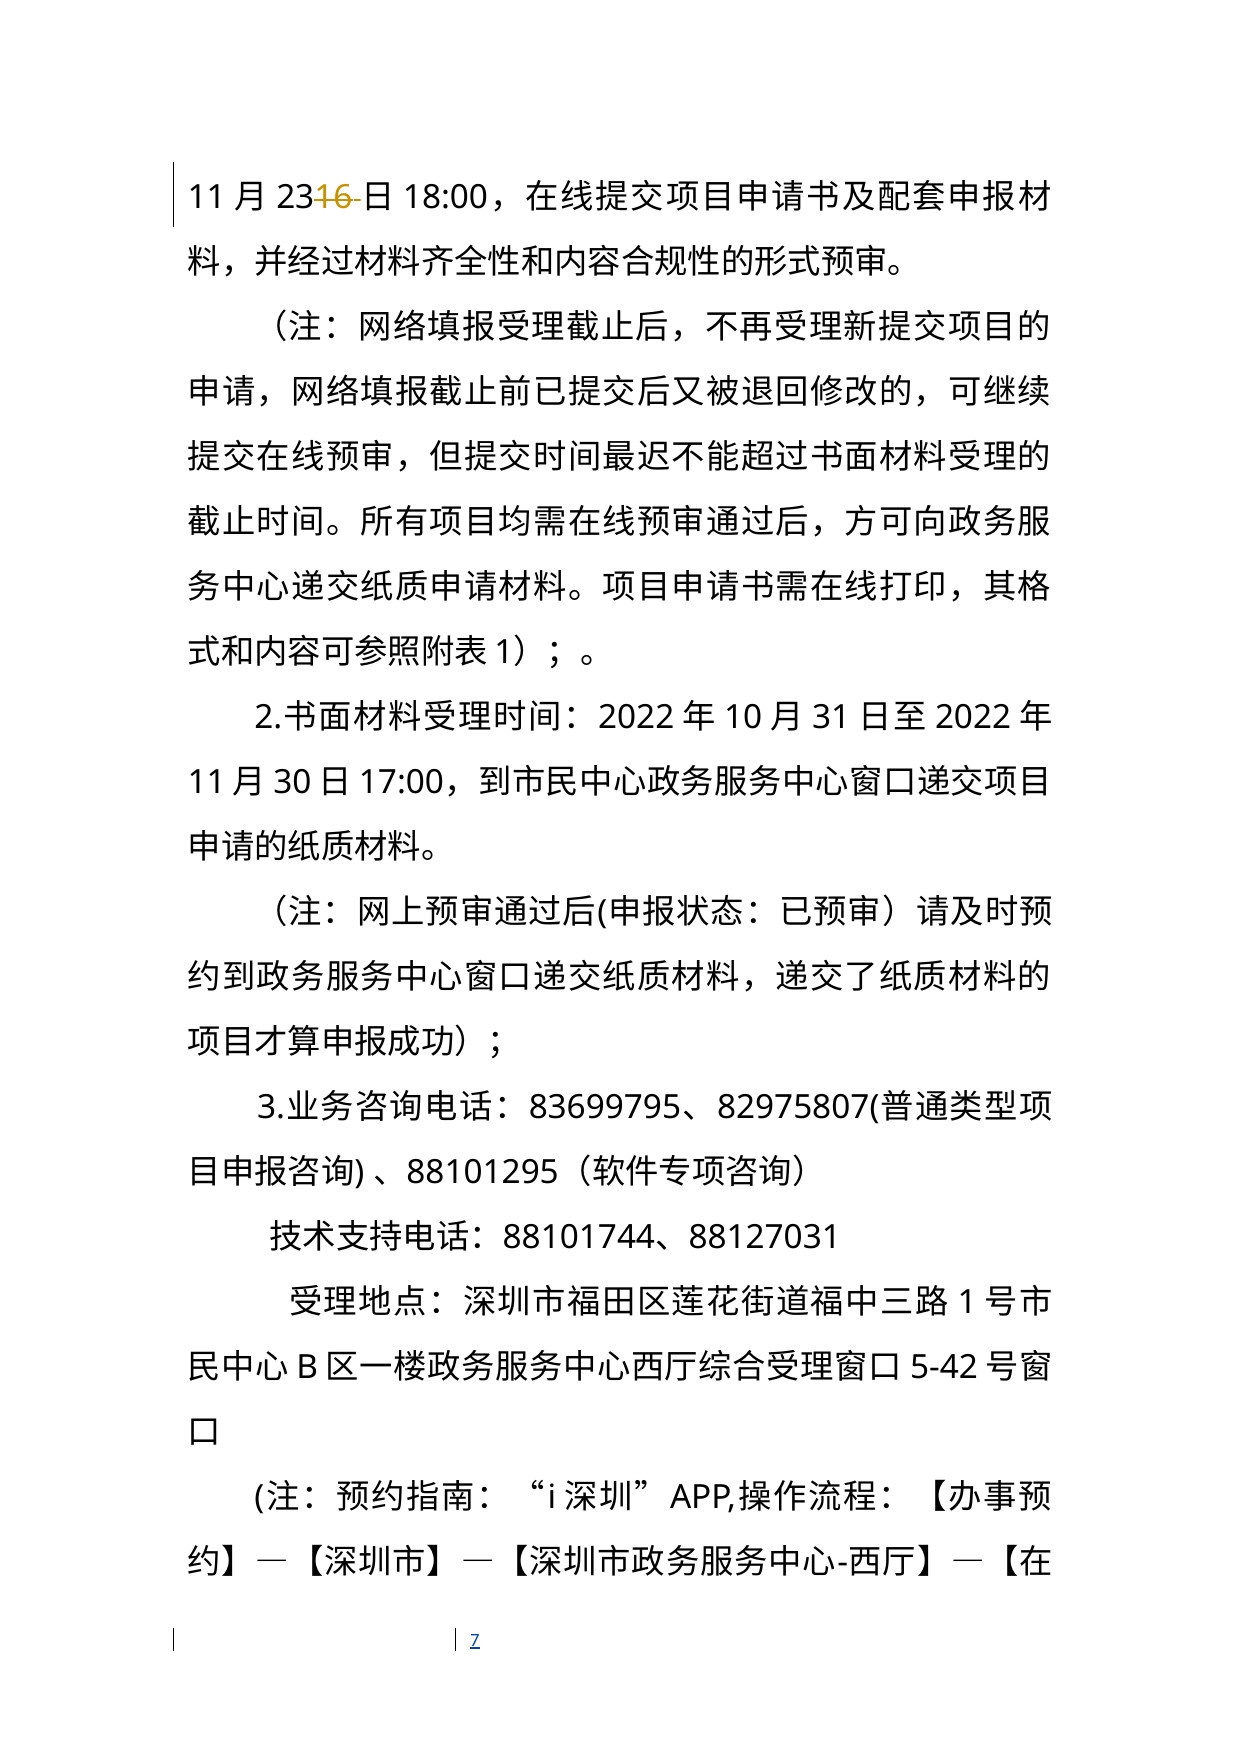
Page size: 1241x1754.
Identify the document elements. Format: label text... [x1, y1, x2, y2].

text 3.业务咨询电话：83699795、82975807(普通类型项目申报咨询) 、88101295（软件专项咨询） [187, 1072, 1053, 1202]
text （注：网络填报受理截止后，不再受理新提交项目的申请，网络填报截止前已提交后又被退回修改的，可继续提交在线预审，但提交时间最迟不能超过书面材料受理的截止时间。所有项目均需在线预审通过后，方可向政务服务中心递交纸质申请材料。项目申请书需在线打印，其格式和内容可参照附表1）；。 [187, 292, 1053, 682]
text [187, 1462, 1053, 1592]
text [187, 162, 1053, 292]
list （注：网上预审通过后(申报状态：已预审）请及时预约到政务服务中心窗口递交纸质材料，递交了纸质材料的项目才算申报成功）； [187, 877, 1053, 1072]
list 2.书面材料受理时间：2022年10月31日至2022年11月30日17:00，到市民中心政务服务中心窗口递交项目申请的纸质材料。 [187, 682, 1053, 877]
text 受理地点：深圳市福田区莲花街道福中三路1号市民中心B区一楼政务服务中心西厅综合受理窗口5-42号窗口 [187, 1267, 1053, 1462]
text 技术支持电话：88101744、88127031 [187, 1202, 1053, 1267]
